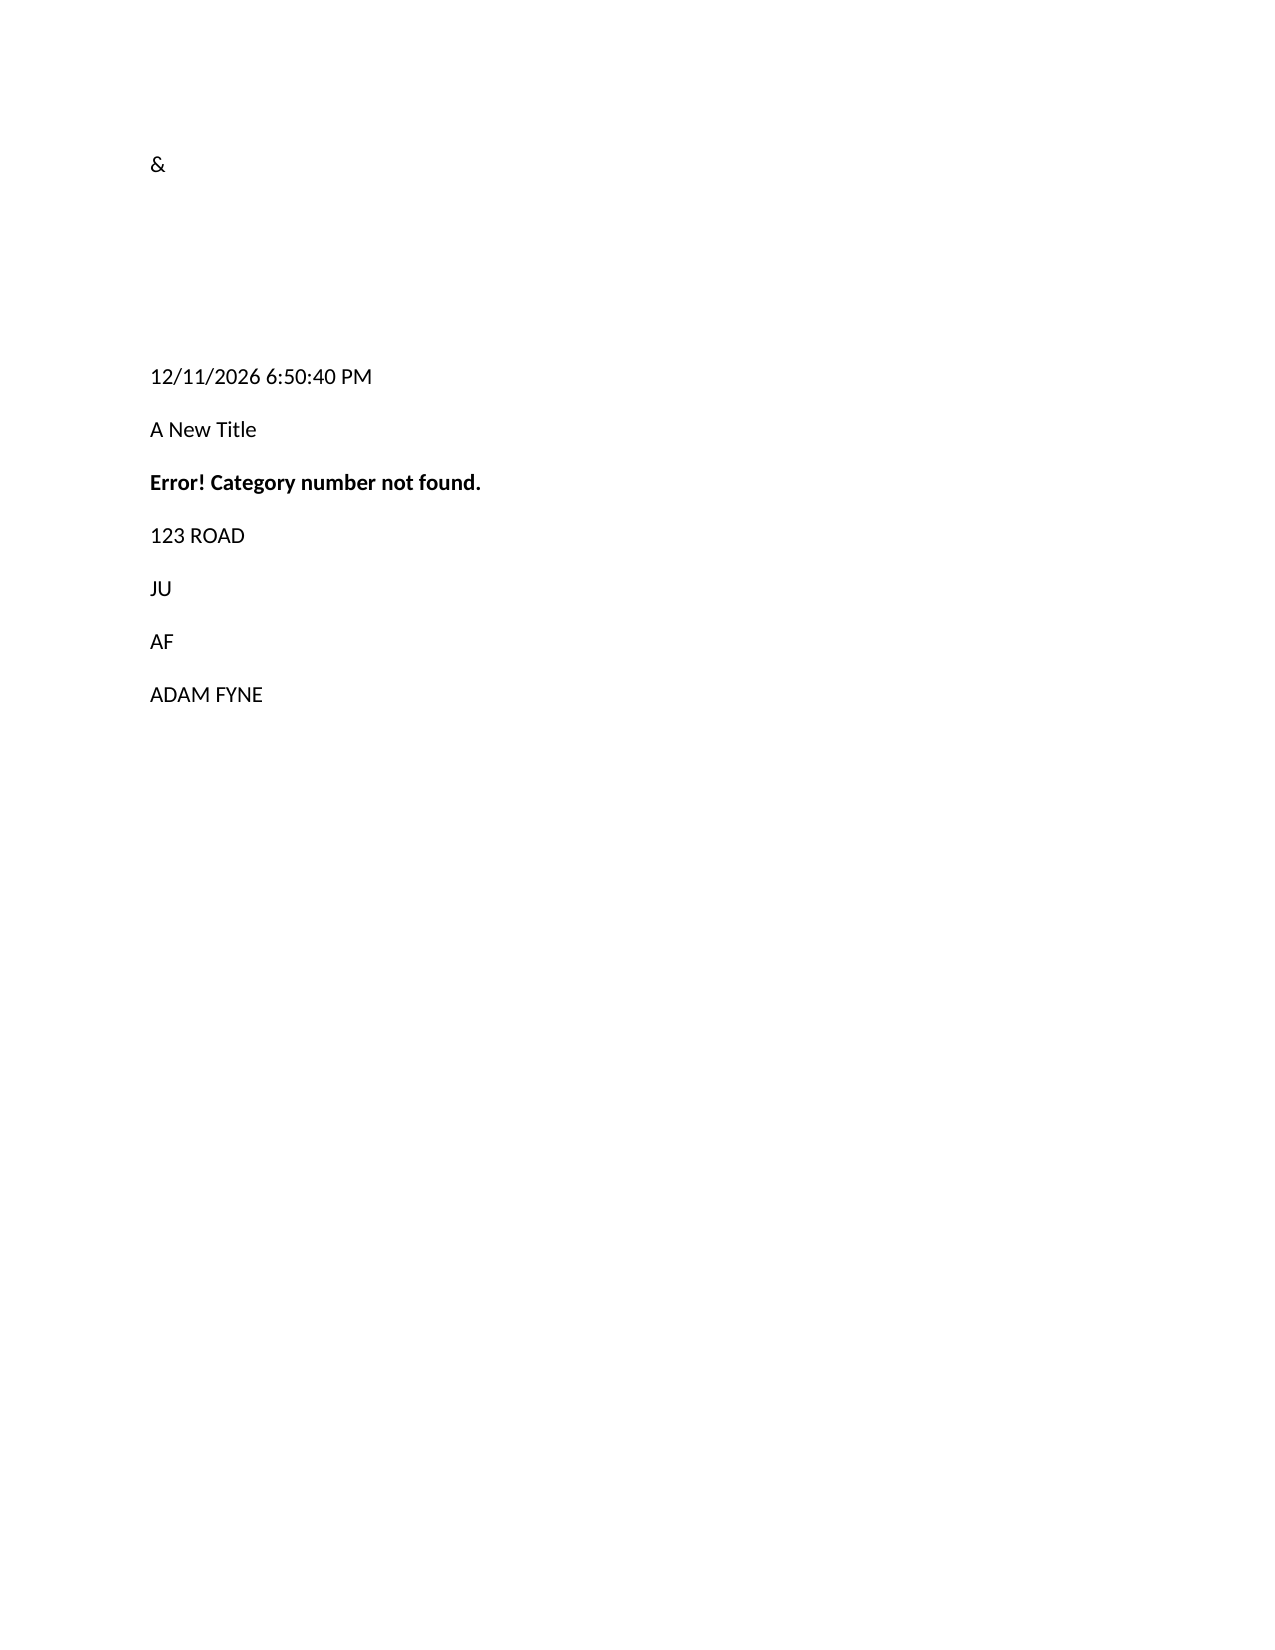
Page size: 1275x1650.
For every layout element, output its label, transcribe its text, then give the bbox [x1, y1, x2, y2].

text A New Title [150, 415, 1125, 443]
text ADAM FYNE [150, 680, 1125, 708]
text AF [150, 627, 1125, 655]
text JU [150, 574, 1125, 602]
text Error! Category number not found. [150, 468, 1125, 496]
text 13/01/2025 10:05:07 AM [150, 362, 1125, 390]
text 123 ROAD [150, 521, 1125, 549]
